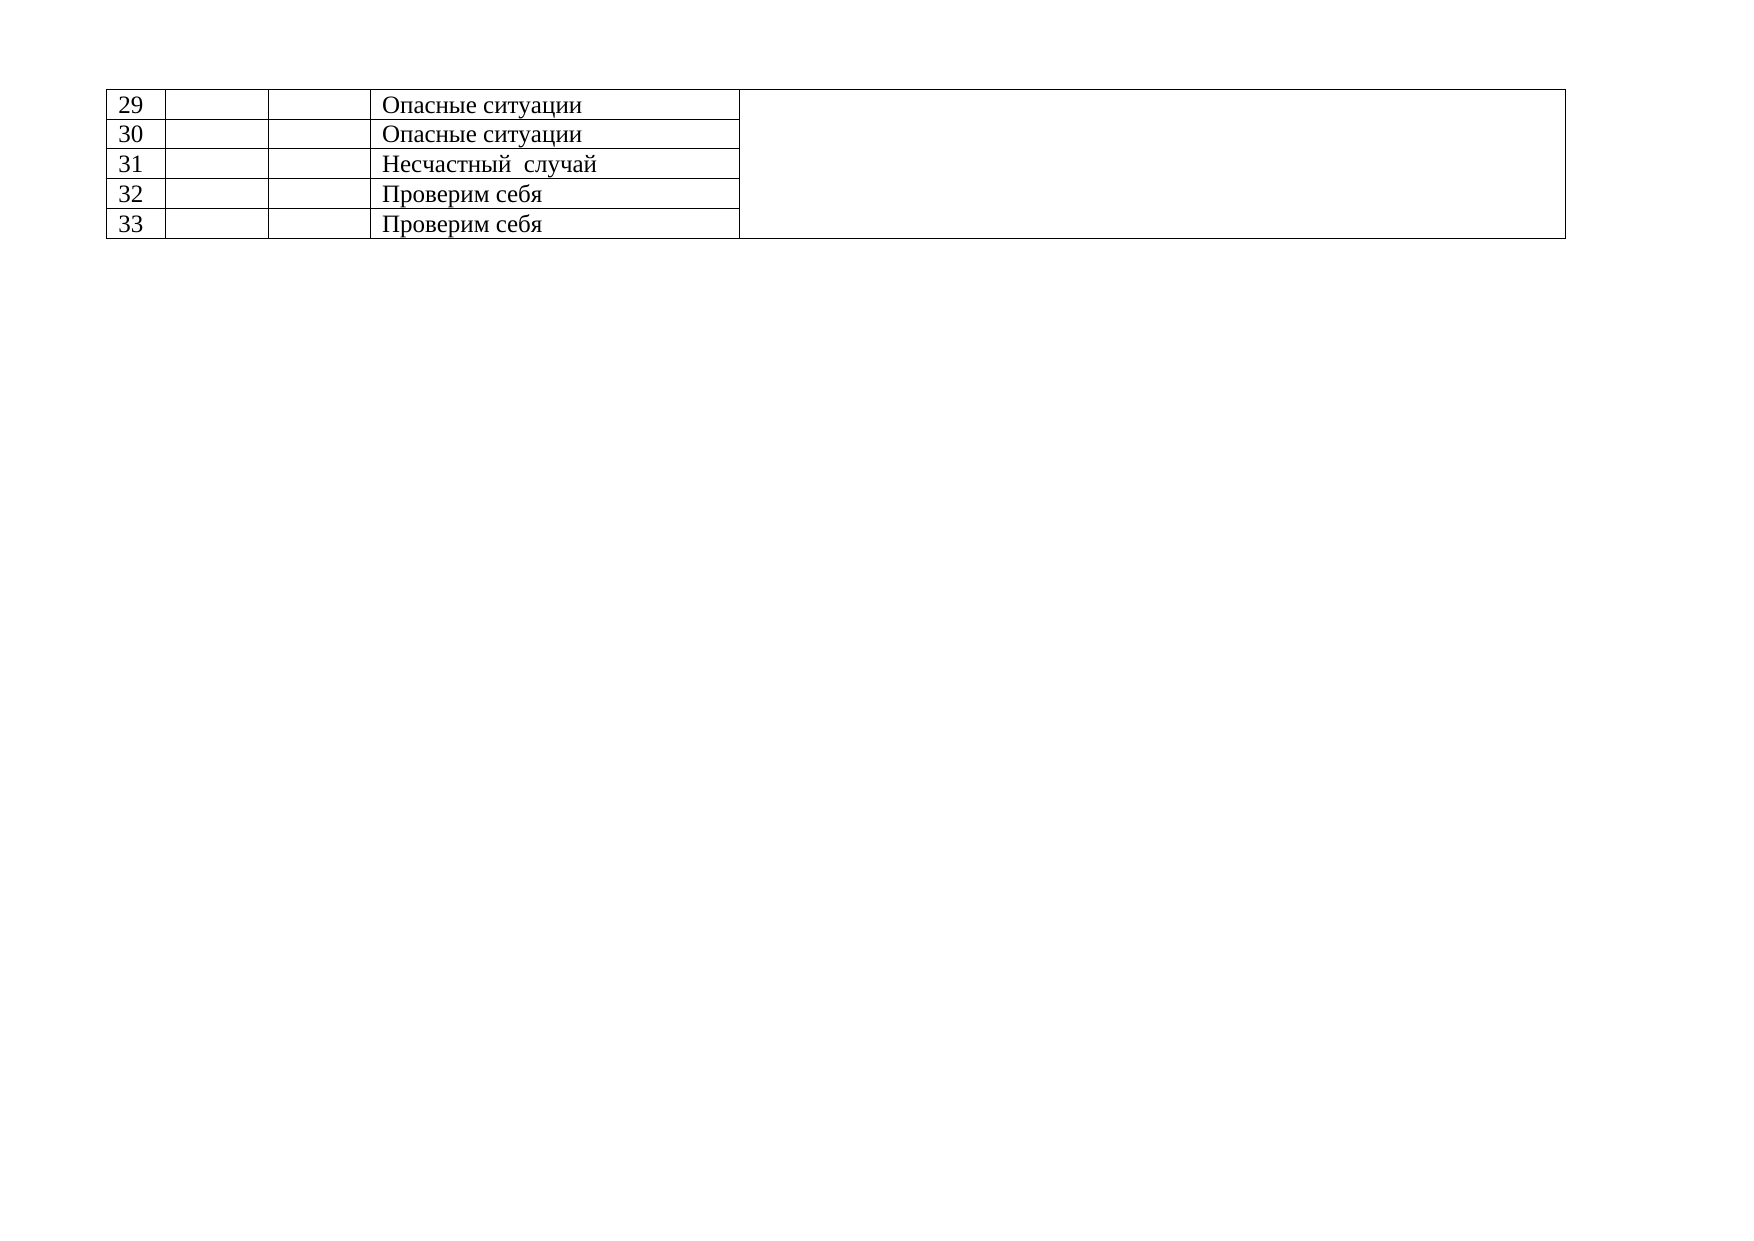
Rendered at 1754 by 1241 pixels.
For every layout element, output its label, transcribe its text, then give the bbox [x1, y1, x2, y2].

table_cell Опасные ситуации [371, 90, 739, 118]
table_cell [166, 90, 268, 118]
table_cell 33 [107, 209, 165, 238]
table_cell 32 [107, 179, 165, 208]
table_cell [166, 149, 268, 178]
table_cell [166, 120, 268, 148]
table_cell [269, 209, 370, 238]
table_cell [269, 179, 370, 208]
table_cell Опасные ситуации [371, 120, 739, 148]
table_cell [166, 179, 268, 208]
table_cell [269, 149, 370, 178]
table_cell [269, 90, 370, 118]
table_cell [166, 209, 268, 238]
table_cell Проверим себя [371, 179, 739, 208]
table_cell 29 [107, 90, 165, 118]
table_cell 31 [107, 149, 165, 178]
table_cell 30 [107, 120, 165, 148]
table_cell Несчастный случай [371, 149, 739, 178]
table_cell Проверим себя [371, 209, 739, 238]
table_cell [269, 120, 370, 148]
